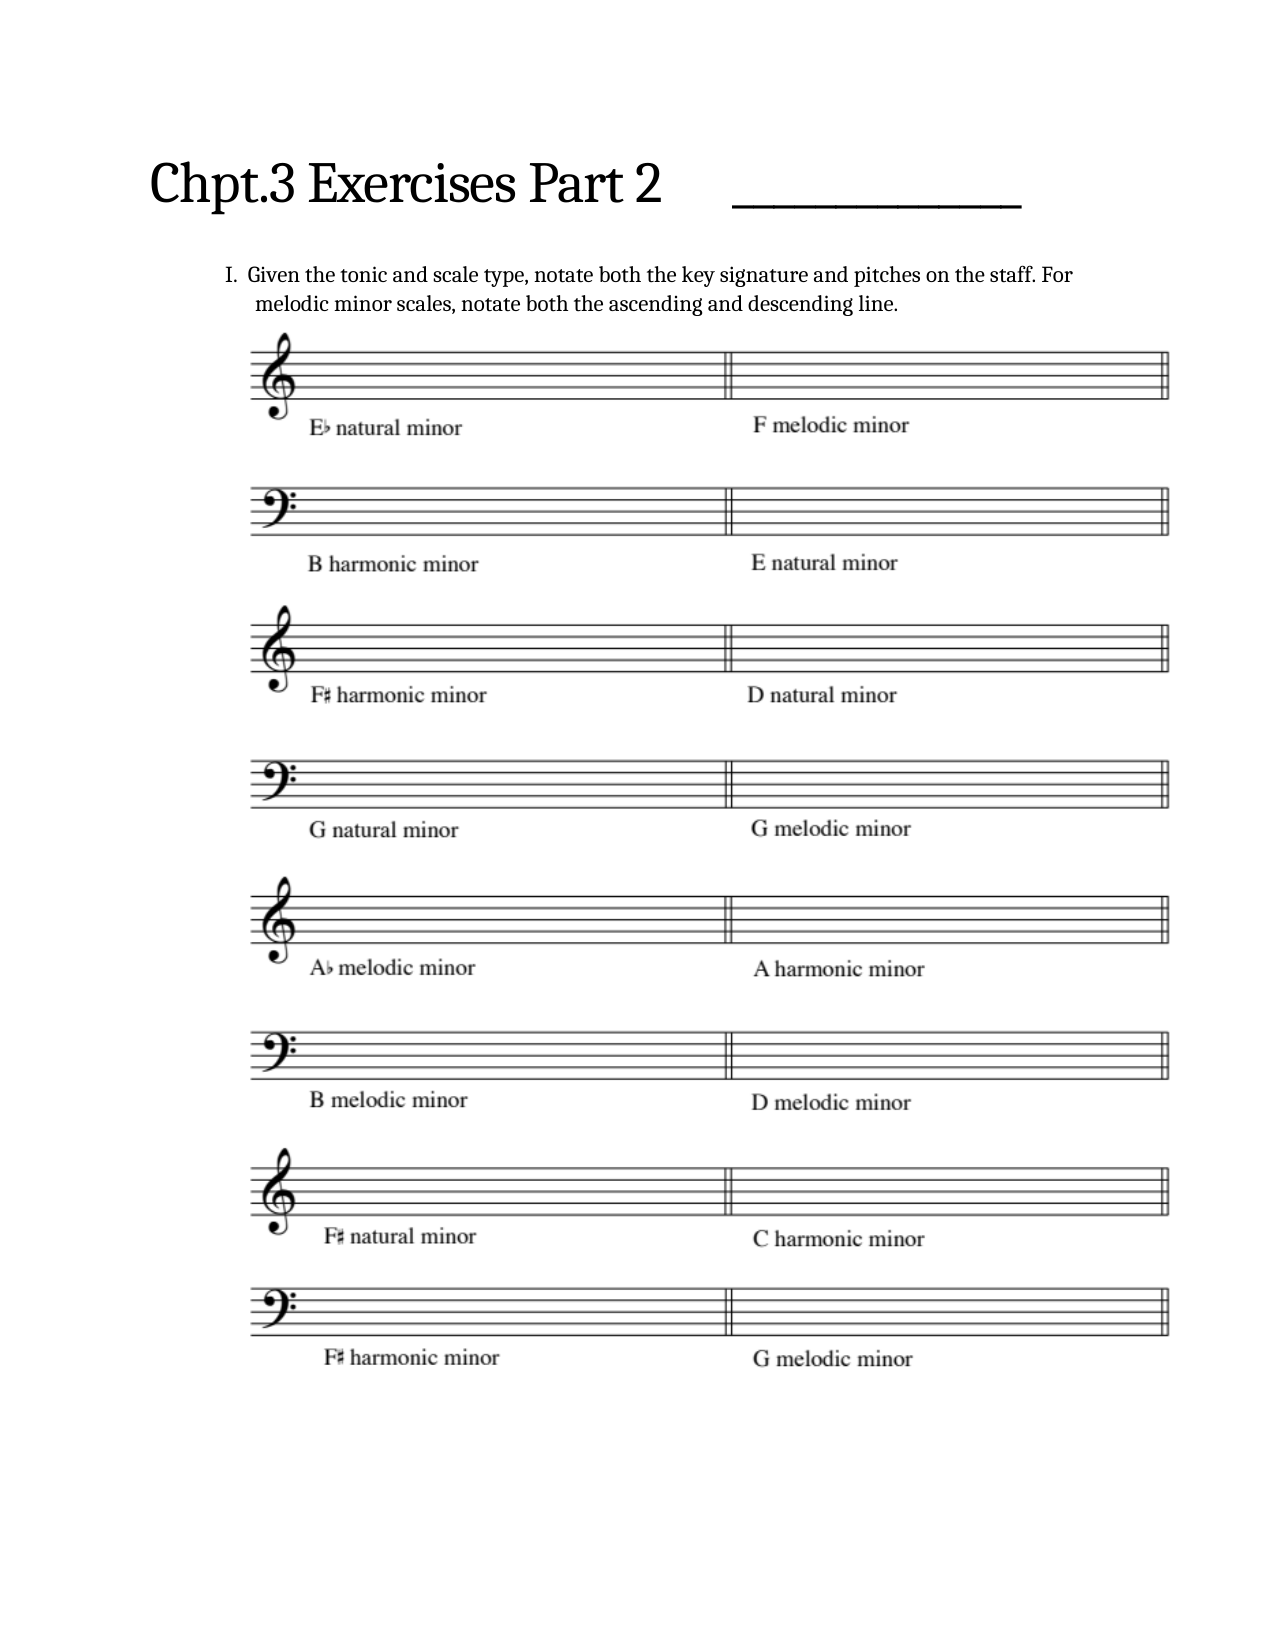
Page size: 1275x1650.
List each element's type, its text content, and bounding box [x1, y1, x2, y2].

list Given the tonic and scale type, notate both the key signature and pitches on the staff. For melodic minor scales, notate both the ascending and descending line. [225, 262, 1125, 317]
title Chpt.3 Exercises Part 2 ______________ [150, 150, 1125, 217]
